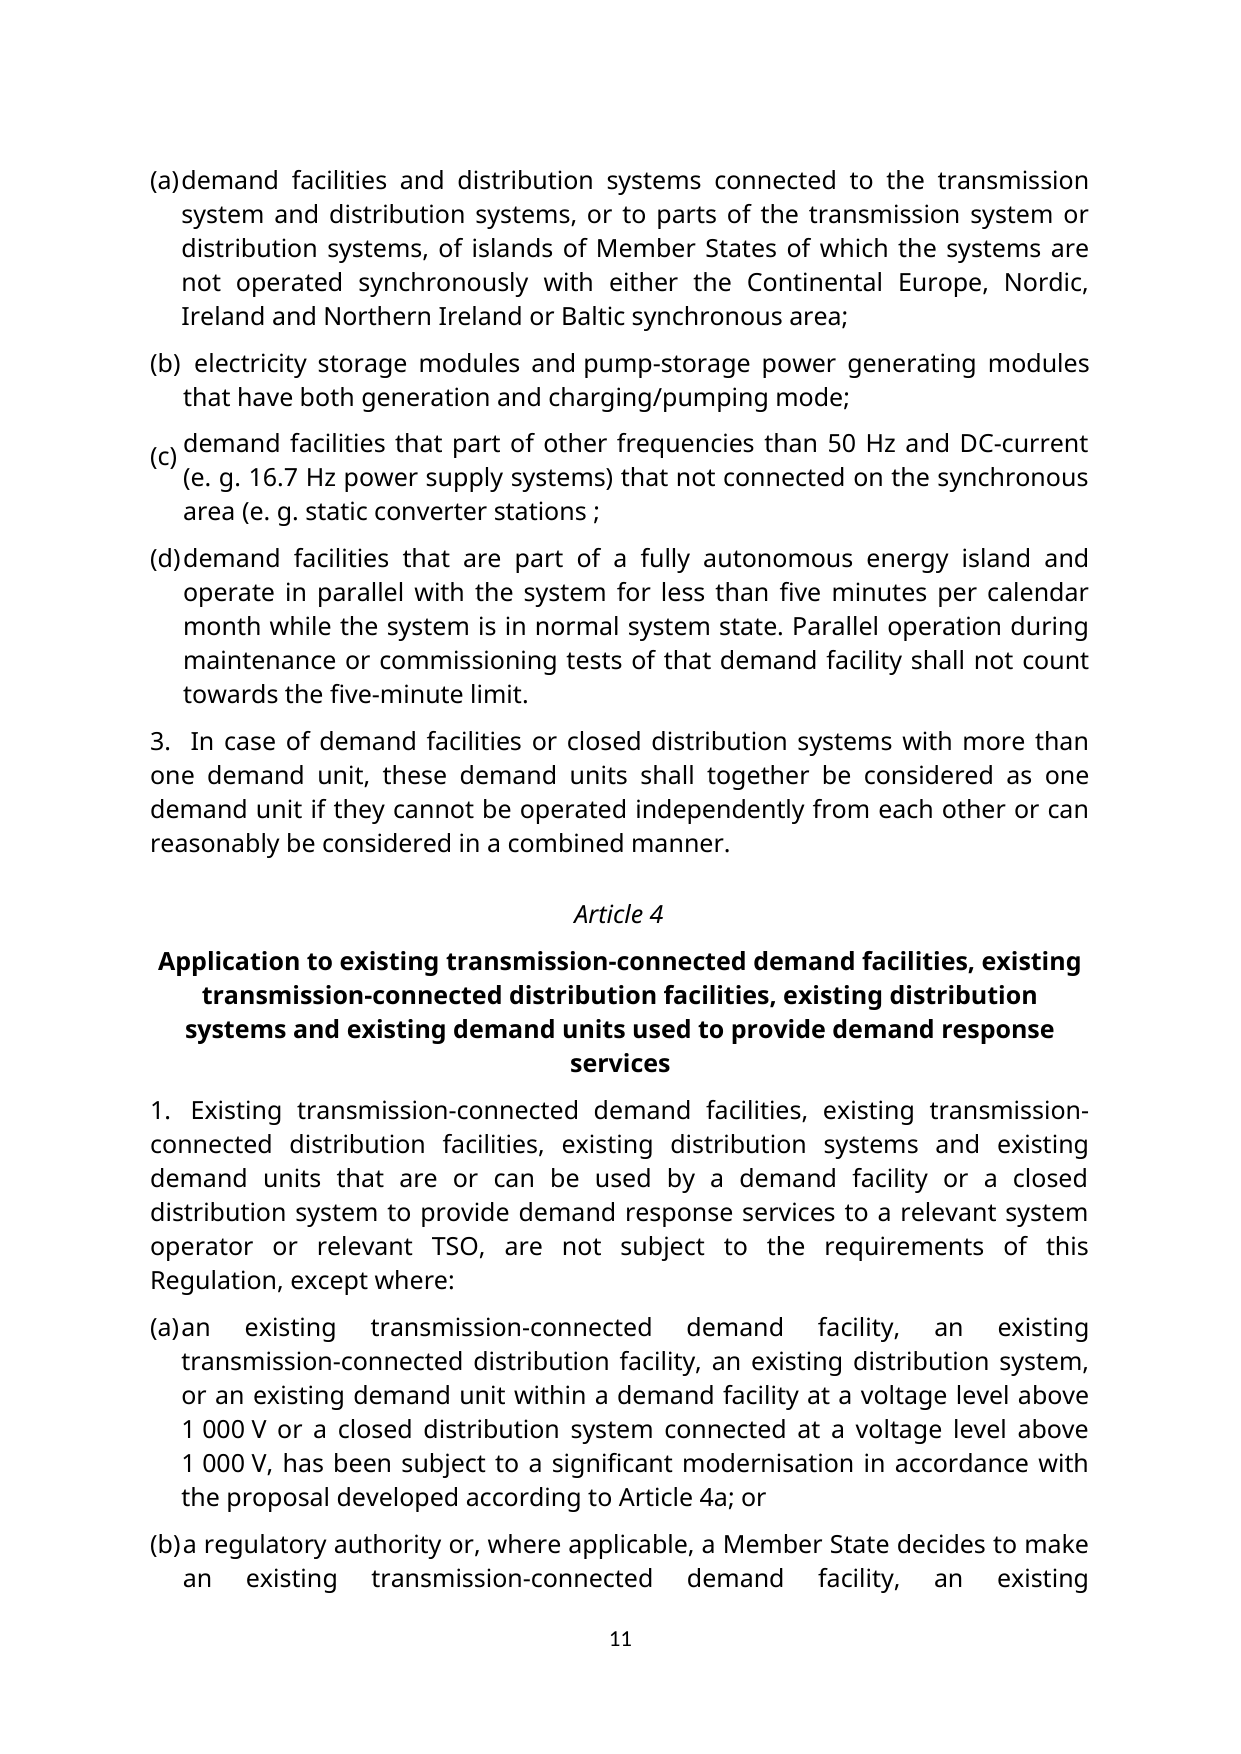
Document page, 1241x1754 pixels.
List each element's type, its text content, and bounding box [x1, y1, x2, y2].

table_header an existing transmission-connected demand facility, an existing transmission-connected distribution facility, an existing distribution system, or an existing demand unit within a demand facility at a voltage level above 1 000 V or a closed distribution system connected at a voltage level above 1 000 V, has been subject to a significant modernisation in accordance with the proposal developed according to Article 4a; or [181, 1297, 1090, 1514]
table_header (b) (c) [150, 333, 183, 528]
table_header (a) [150, 1297, 181, 1514]
text Application to existing transmission-connected demand facilities, existing transmission-connected distribution facilities, existing distribution systems and existing demand units used to provide demand response services [150, 944, 1090, 1080]
table_cell demand facilities that are part of a fully autonomous energy island and operate in parallel with the system for less than five minutes per calendar month while the system is in normal system state. Parallel operation during maintenance or commissioning tests of that demand facility shall not count towards the five-minute limit. [183, 528, 1090, 711]
table_cell (d) [150, 528, 183, 711]
text Article 4 [150, 897, 1090, 931]
table_header (b) [150, 1514, 183, 1594]
table_header demand facilities and distribution systems connected to the transmission system and distribution systems, or to parts of the transmission system or distribution systems, of islands of Member States of which the systems are not operated synchronously with either the Continental Europe, Nordic, Ireland and Northern Ireland or Baltic synchronous area; [181, 150, 1090, 333]
table_header (a) [150, 150, 181, 333]
text 1. Existing transmission-connected demand facilities, existing transmission-connected distribution facilities, existing distribution systems and existing demand units that are or can be used by a demand facility or a closed distribution system to provide demand response services to a relevant system operator or relevant TSO, are not subject to the requirements of this Regulation, except where: [150, 1092, 1090, 1297]
table_header electricity storage modules and pump-storage power generating modules that have both generation and charging/pumping mode; demand facilities that part of other frequencies than 50 Hz and DC-current (e. g. 16.7 Hz power supply systems) that not connected on the synchronous area (e. g. static converter stations ; [183, 333, 1090, 426]
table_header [183, 1514, 1090, 1594]
text 3. In case of demand facilities or closed distribution systems with more than one demand unit, these demand units shall together be considered as one demand unit if they cannot be operated independently from each other or can reasonably be considered in a combined manner. [150, 723, 1090, 860]
